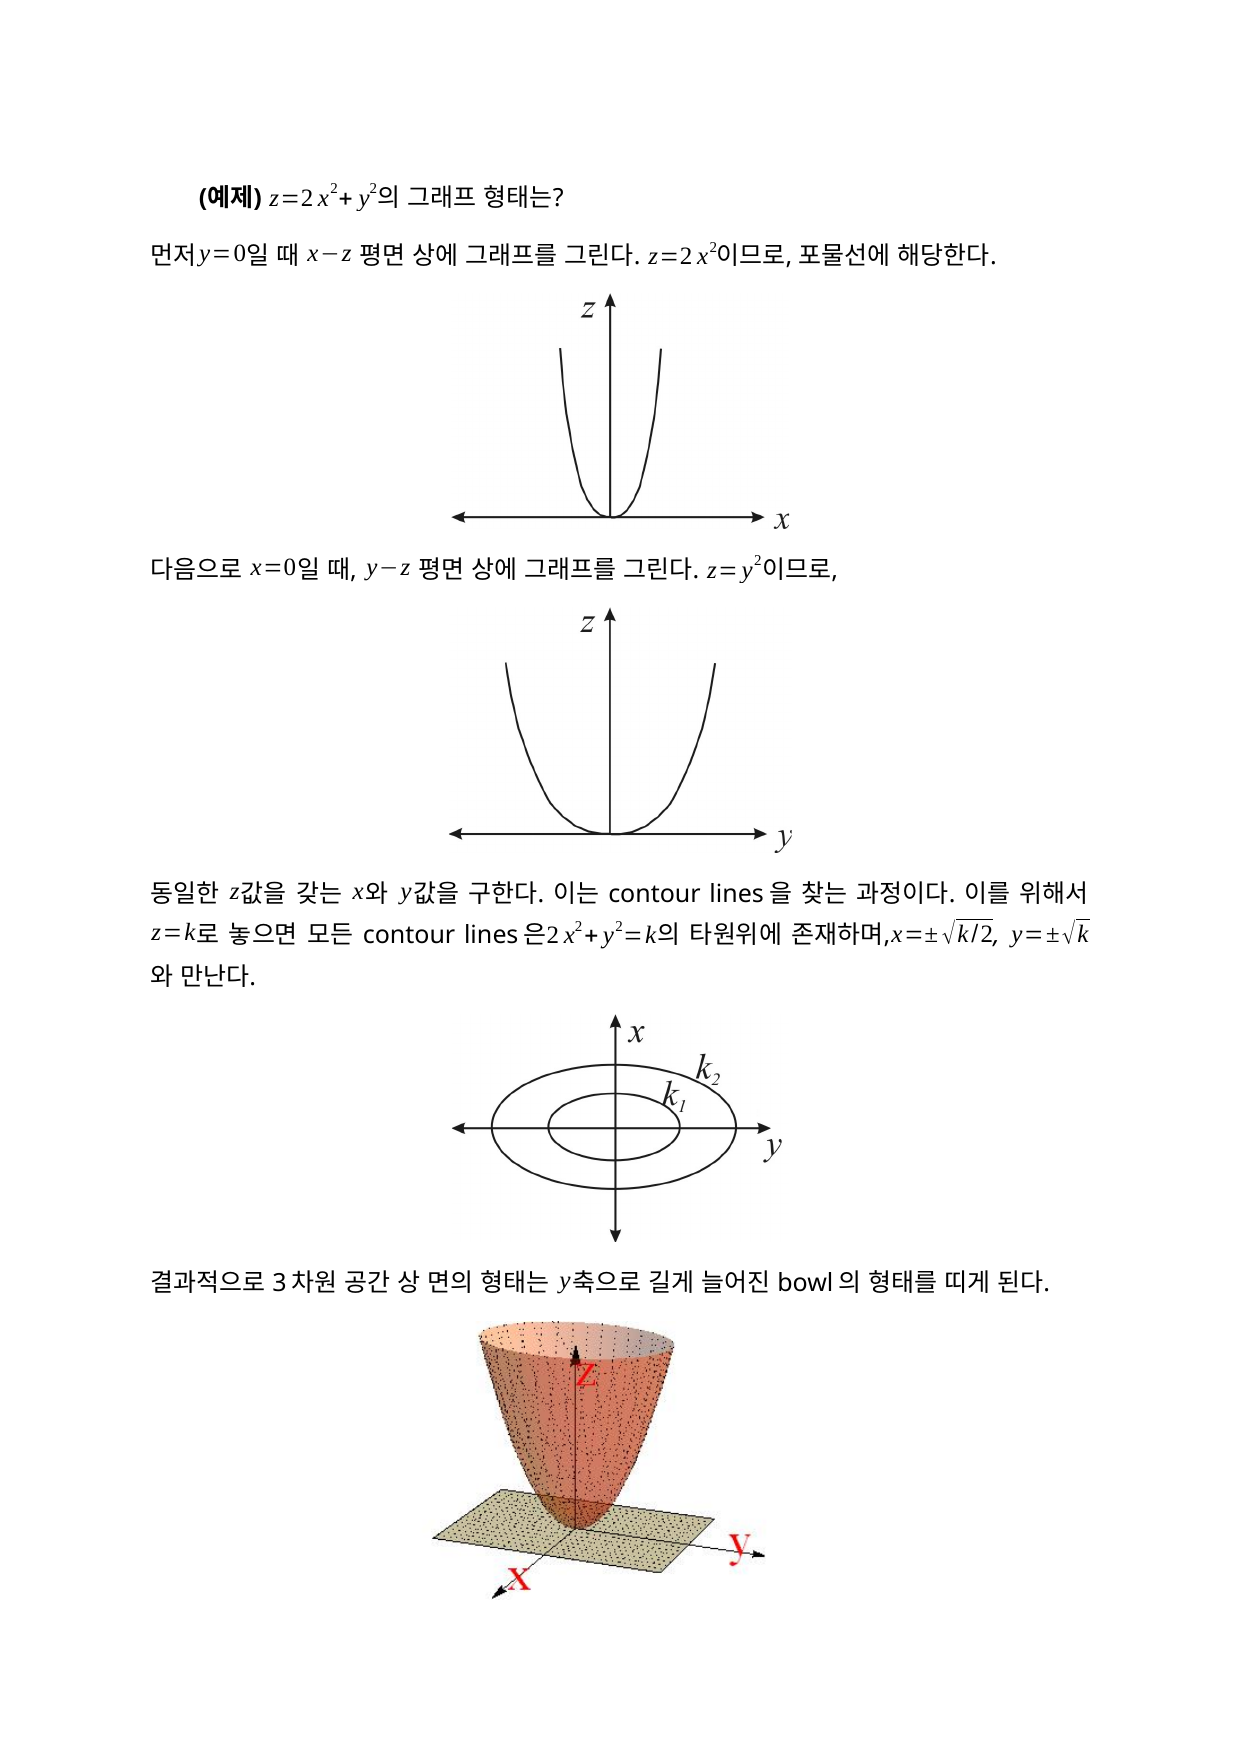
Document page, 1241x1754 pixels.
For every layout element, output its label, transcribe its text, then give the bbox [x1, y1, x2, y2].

picture [386, 1321, 854, 1600]
text 먼저일 때 평면 상에 그래프를 그린다. 이므로, 포물선에 해당한다. [150, 236, 1090, 272]
text 결과적으로 3차원 공간 상 면의 형태는 축으로 길게 늘어진 bowl의 형태를 띠게 된다. [150, 1263, 1090, 1299]
text (예제) 의 그래프 형태는? [150, 177, 1090, 213]
text 동일한 값을 갖는 와 값을 구한다. 이는 contour lines을 찾는 과정이다. 이를 위해서 로 놓으면 모든 contour lines은의 타원위에 존재하며,, 와 만난다. [150, 873, 1090, 993]
text 다음으로 일 때, 평면 상에 그래프를 그린다. 이므로, [150, 549, 1090, 585]
